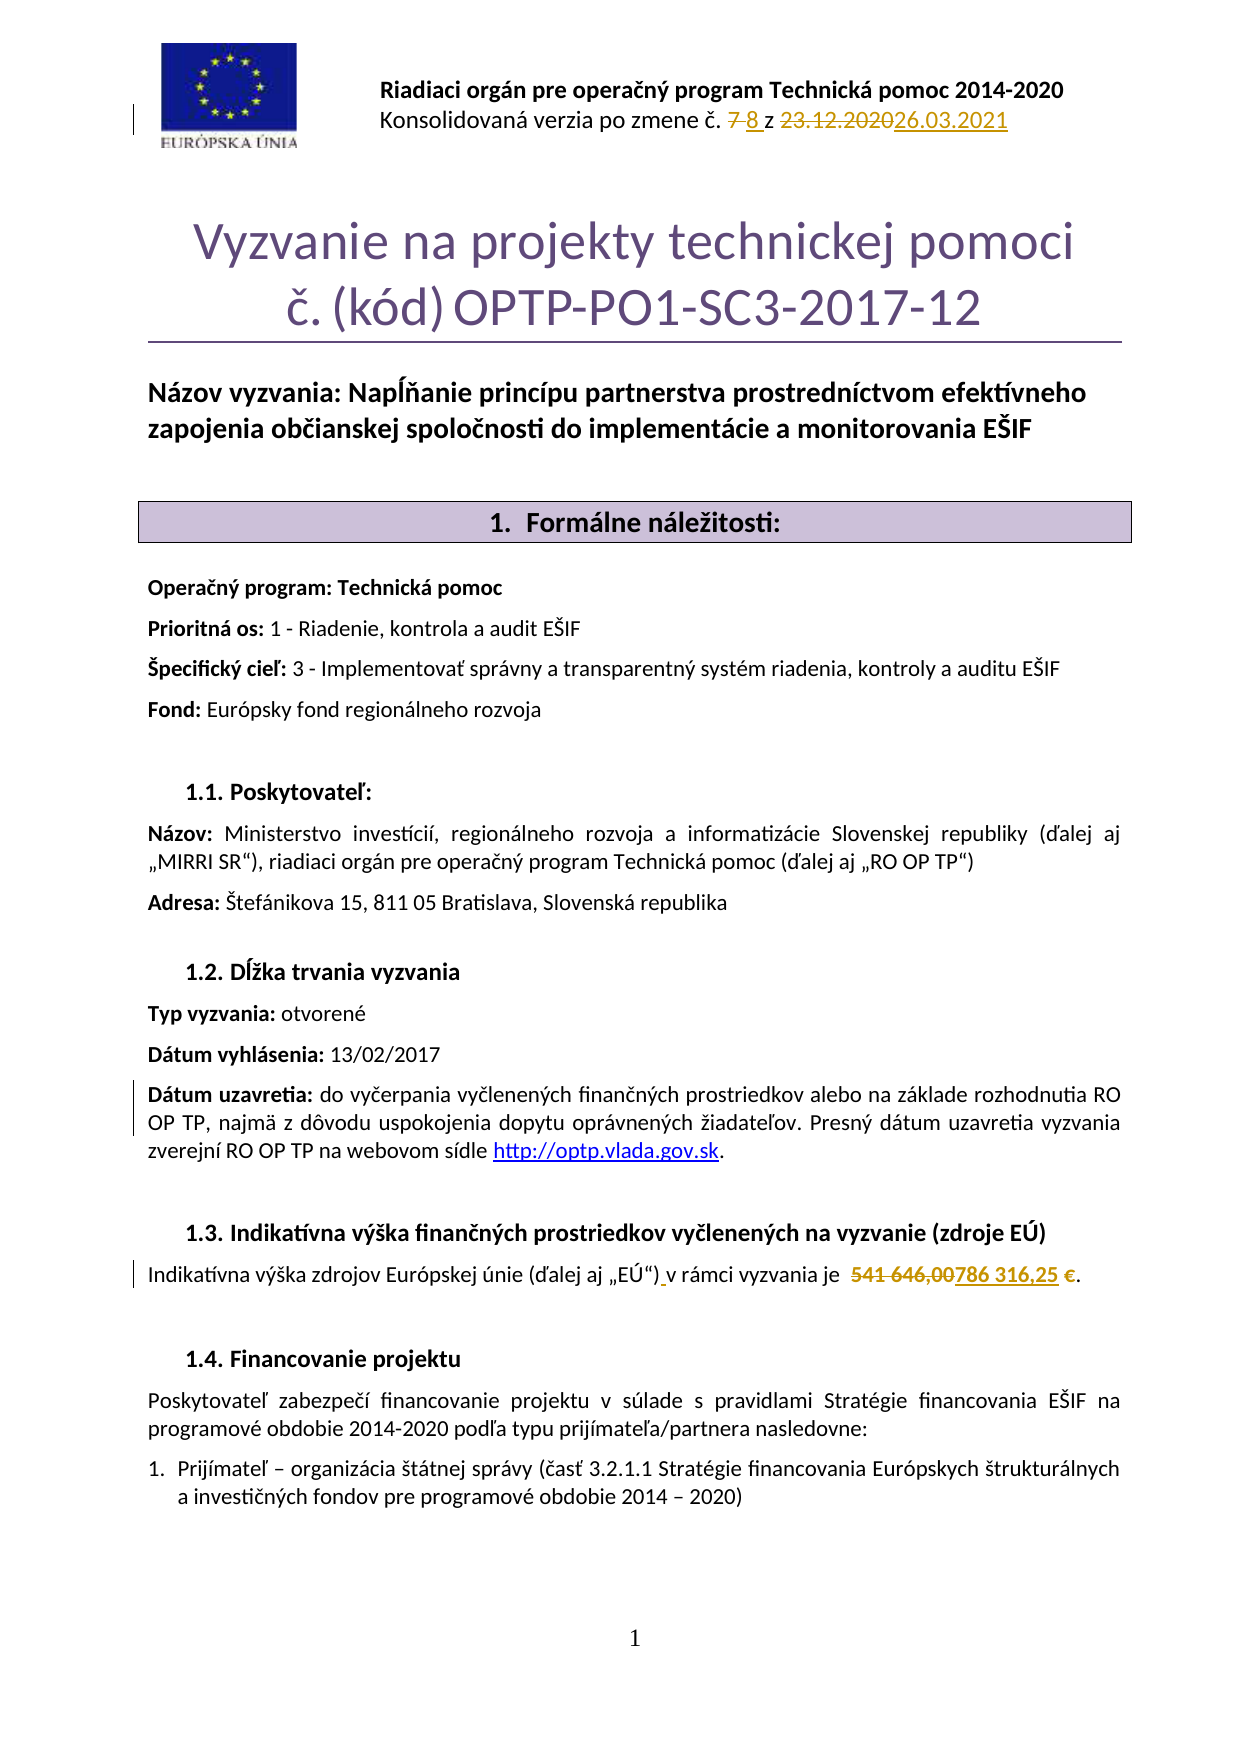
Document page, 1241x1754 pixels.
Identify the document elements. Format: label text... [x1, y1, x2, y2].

text Typ vyzvania: otvorené [148, 999, 1122, 1027]
text Špecifický cieľ: 3 - Implementovať správny a transparentný systém riadenia, kontroly a auditu EŠIF [148, 654, 1122, 682]
list Indikatívna výška finančných prostriedkov vyčlenených na vyzvanie (zdroje EÚ) [185, 1217, 1122, 1248]
text Fond: Európsky fond regionálneho rozvoja [148, 695, 1122, 723]
text Adresa: Štefánikova 15, 811 05 Bratislava, Slovenská republika [148, 888, 1122, 916]
text Dátum uzavretia: do vyčerpania vyčlenených finančných prostriedkov alebo na základe rozhodnutia ROOP TP, najmä z dôvodu uspokojenia dopytu oprávnených žiadateľov. Presný dátum uzavretia vyzvania zverejní RO OP TP na webovom sídle http://optp.vlada.gov.sk. [148, 1080, 1122, 1164]
list Formálne náležitosti: [139, 502, 1131, 542]
text Názov: Ministerstvo investícií, regionálneho rozvoja a informatizácie Slovenskej republiky (ďalej aj „MIRRI SR“), riadiaci orgán pre operačný program Technická pomoc (ďalej aj „RO OP TP“) [148, 819, 1122, 875]
list Prijímateľ – organizácia štátnej správy (časť 3.2.1.1 Stratégie financovania Európskych štrukturálnych a investičných fondov pre programové obdobie 2014 – 2020) [148, 1454, 1122, 1510]
text Dátum vyhlásenia: 13/02/2017 [148, 1040, 1122, 1068]
text Indikatívna výška zdrojov Európskej únie (ďalej aj „EÚ“)v rámci vyzvania je €. [148, 1260, 1122, 1288]
list Dĺžka trvania vyzvania [185, 956, 1122, 987]
text Názov vyzvania: Napĺňanie princípu partnerstva prostredníctvom efektívneho zapojenia občianskej spoločnosti do implementácie a monitorovania EŠIF [148, 374, 1122, 446]
text Operačný program: Technická pomoc [148, 573, 1122, 601]
text Poskytovateľ zabezpečí financovanie projektu v súlade s pravidlami Stratégie financovania EŠIF na programové obdobie 2014-2020 podľa typu prijímateľa/partnera nasledovne: [148, 1386, 1122, 1442]
text Prioritná os: 1 - Riadenie, kontrola a audit EŠIF [148, 614, 1122, 642]
list Poskytovateľ: [185, 776, 1122, 807]
list Financovanie projektu [185, 1343, 1122, 1373]
title Vyzvanie na projekty technickej pomoci č. (kód) OPTP-PO1-SC3-2017-12 [148, 207, 1122, 341]
